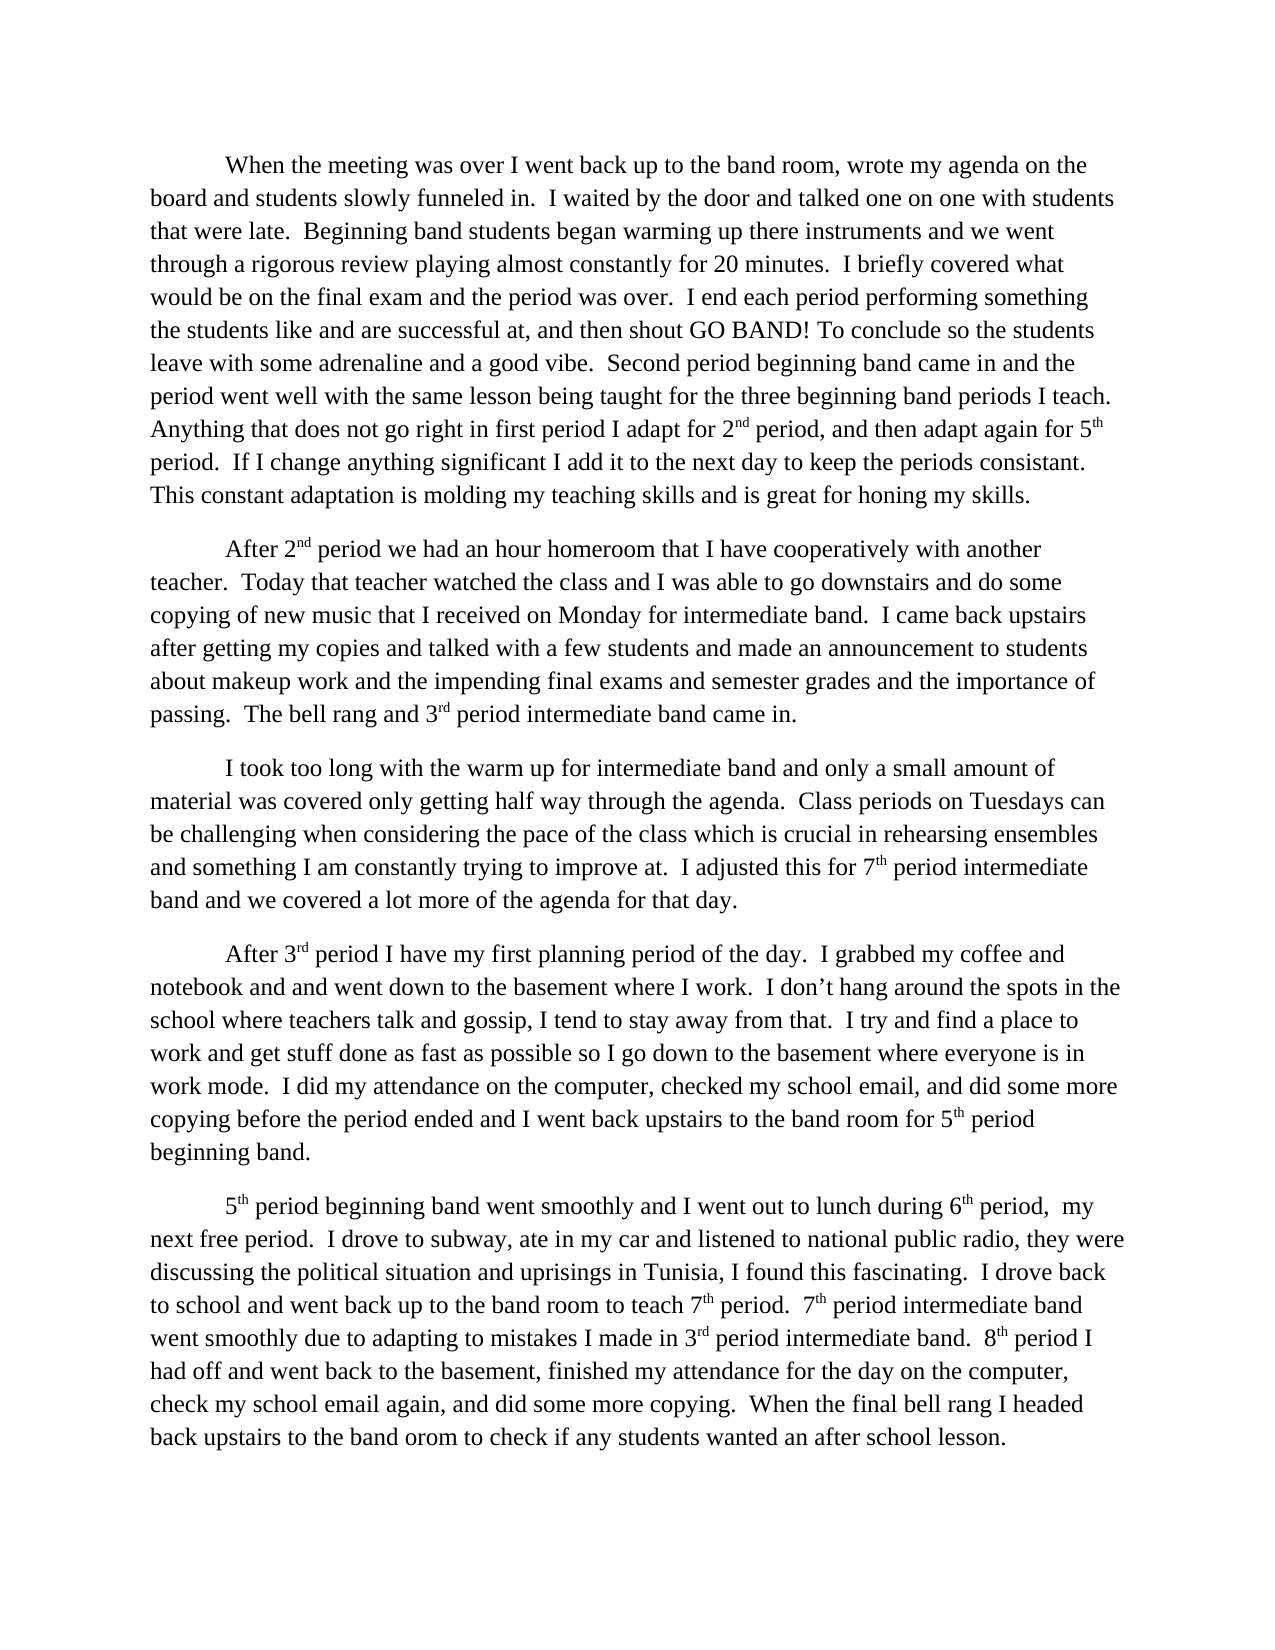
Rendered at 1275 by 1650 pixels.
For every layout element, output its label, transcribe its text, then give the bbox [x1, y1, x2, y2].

text After 3rd period I have my first planning period of the day. I grabbed my coffee and notebook and and went down to the basement where I work. I don’t hang around the spots in the school where teachers talk and gossip, I tend to stay away from that. I try and find a place to work and get stuff done as fast as possible so I go down to the basement where everyone is in work mode. I did my attendance on the computer, checked my school email, and did some more copying before the period ended and I went back upstairs to the band room for 5th period beginning band. [150, 939, 1125, 1166]
text I took too long with the warm up for intermediate band and only a small amount of material was covered only getting half way through the agenda. Class periods on Tuesdays can be challenging when considering the pace of the class which is crucial in rehearsing ensembles and something I am constantly trying to improve at. I adjusted this for 7th period intermediate band and we covered a lot more of the agenda for that day. [150, 753, 1125, 914]
text 5th period beginning band went smoothly and I went out to lunch during 6th period, my next free period. I drove to subway, ate in my car and listened to national public radio, they were discussing the political situation and uprisings in Tunisia, I found this fascinating. I drove back to school and went back up to the band room to teach 7th period. 7th period intermediate band went smoothly due to adapting to mistakes I made in 3rd period intermediate band. 8th period I had off and went back to the basement, finished my attendance for the day on the computer, check my school email again, and did some more copying. When the final bell rang I headed back upstairs to the band orom to check if any students wanted an after school lesson. [150, 1191, 1125, 1451]
text After 2nd period we had an hour homeroom that I have cooperatively with another teacher. Today that teacher watched the class and I was able to go downstairs and do some copying of new music that I received on Monday for intermediate band. I came back upstairs after getting my copies and talked with a few students and made an announcement to students about makeup work and the impending final exams and semester grades and the importance of passing. The bell rang and 3rd period intermediate band came in. [150, 534, 1125, 728]
text When the meeting was over I went back up to the band room, wrote my agenda on the board and students slowly funneled in. I waited by the door and talked one on one with students that were late. Beginning band students began warming up there instruments and we went through a rigorous review playing almost constantly for 20 minutes. I briefly covered what would be on the final exam and the period was over. I end each period performing something the students like and are successful at, and then shout GO BAND! To conclude so the students leave with some adrenaline and a good vibe. Second period beginning band came in and the period went well with the same lesson being taught for the three beginning band periods I teach. Anything that does not go right in first period I adapt for 2nd period, and then adapt again for 5th period. If I change anything significant I add it to the next day to keep the periods consistant. This constant adaptation is molding my teaching skills and is great for honing my skills. [150, 150, 1125, 509]
